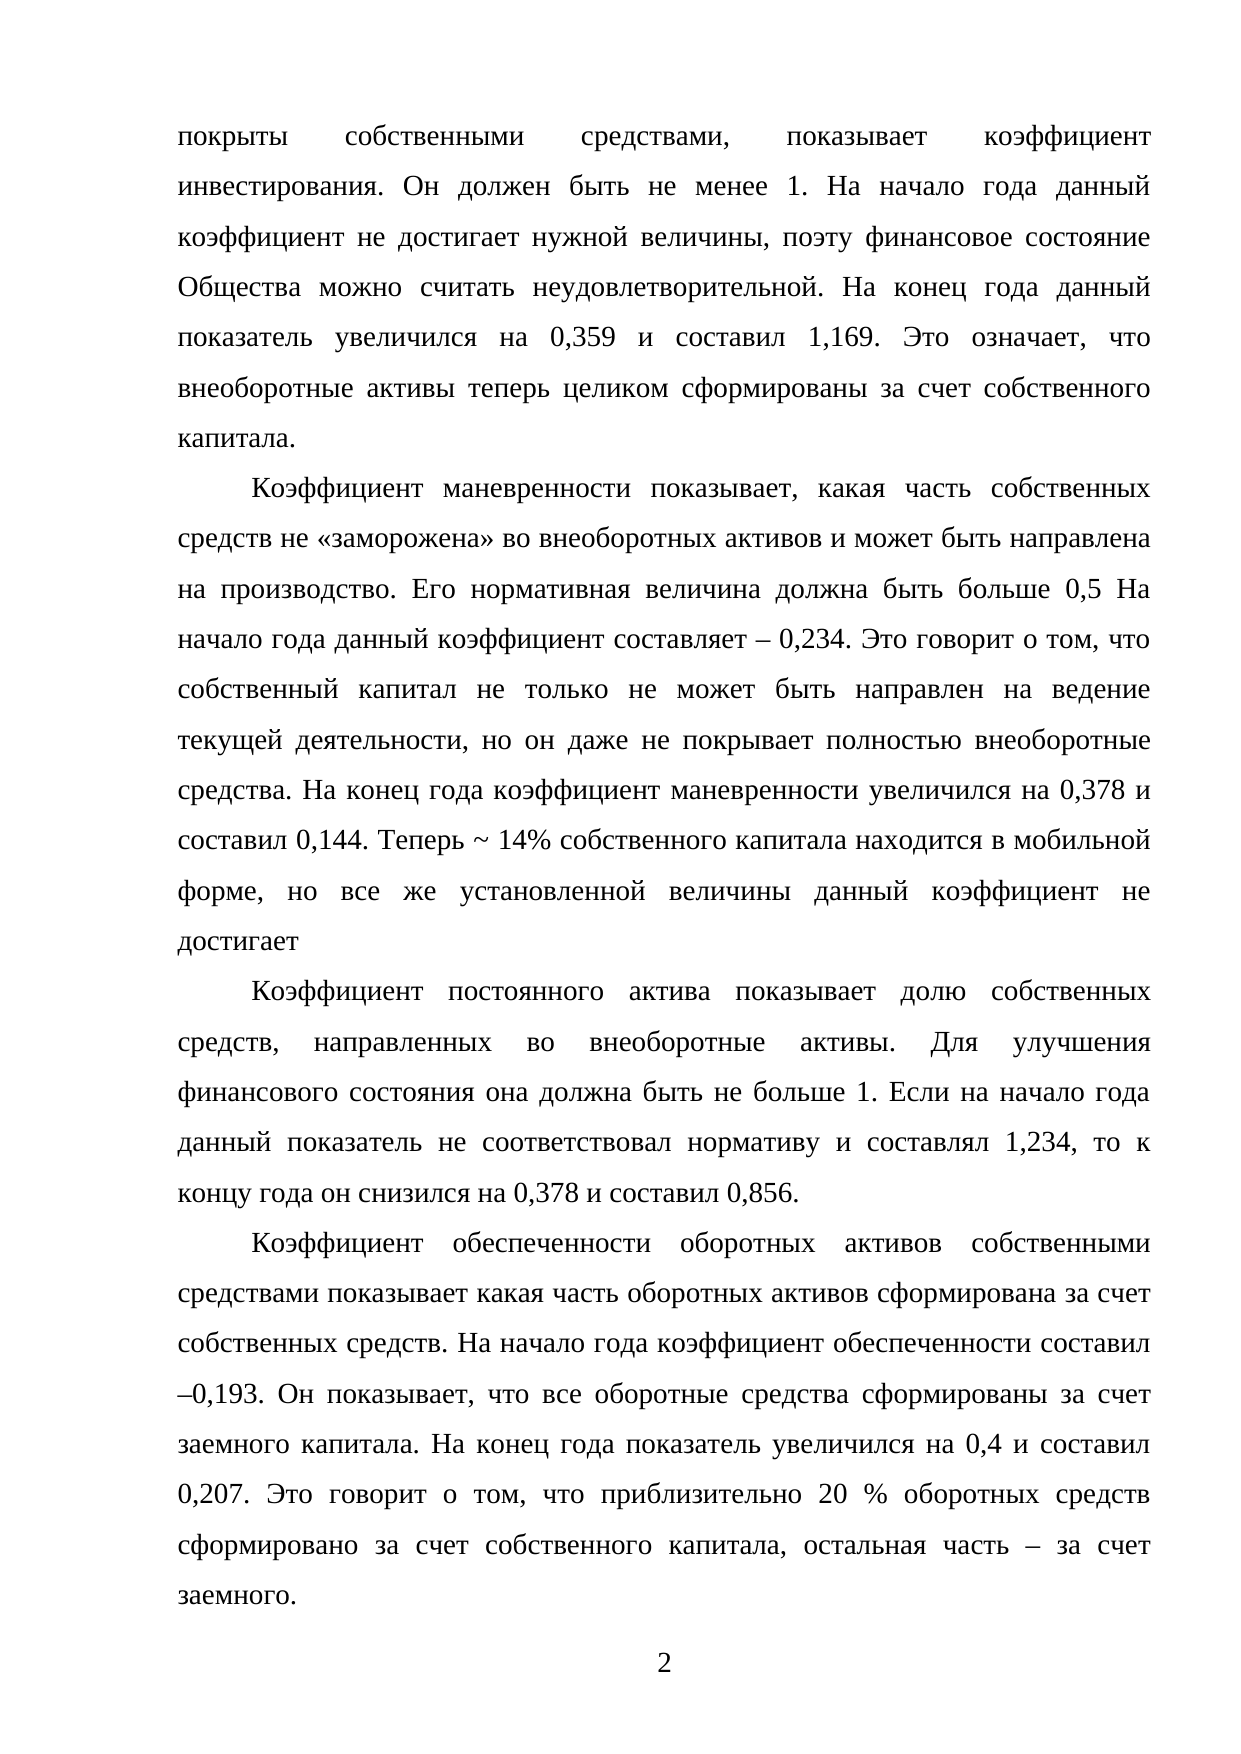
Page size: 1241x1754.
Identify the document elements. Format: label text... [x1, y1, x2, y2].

text Коэффициент постоянного актива показывает долю собственных средств, направленных во внеоборотные активы. Для улучшения финансового состояния она должна быть не больше 1. Если на начало года данный показатель не соответствовал нормативу и составлял 1,234, то к концу года он снизился на 0,378 и составил 0,856. [177, 973, 1152, 1208]
text Коэффициент маневренности показывает, какая часть собственных средств не «заморожена» во внеоборотных активов и может быть направлена на производство. Его нормативная величина должна быть больше 0,5 На начало года данный коэффициент составляет – 0,234. Это говорит о том, что собственный капитал не только не может быть направлен на ведение текущей деятельности, но он даже не покрывает полностью внеоборотные средства. На конец года коэффициент маневренности увеличился на 0,378 и составил 0,144. Теперь ~ 14% собственного капитала находится в мобильной форме, но все же установленной величины данный коэффициент не достигает [177, 470, 1152, 957]
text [177, 118, 1152, 453]
text Коэффициент обеспеченности оборотных активов собственными средствами показывает какая часть оборотных активов сформирована за счет собственных средств. На начало года коэффициент обеспеченности составил –0,193. Он показывает, что все оборотные средства сформированы за счет заемного капитала. На конец года показатель увеличился на 0,4 и составил 0,207. Это говорит о том, что приблизительно 20 % оборотных средств сформировано за счет собственного капитала, остальная часть – за счет заемного. [177, 1225, 1152, 1611]
